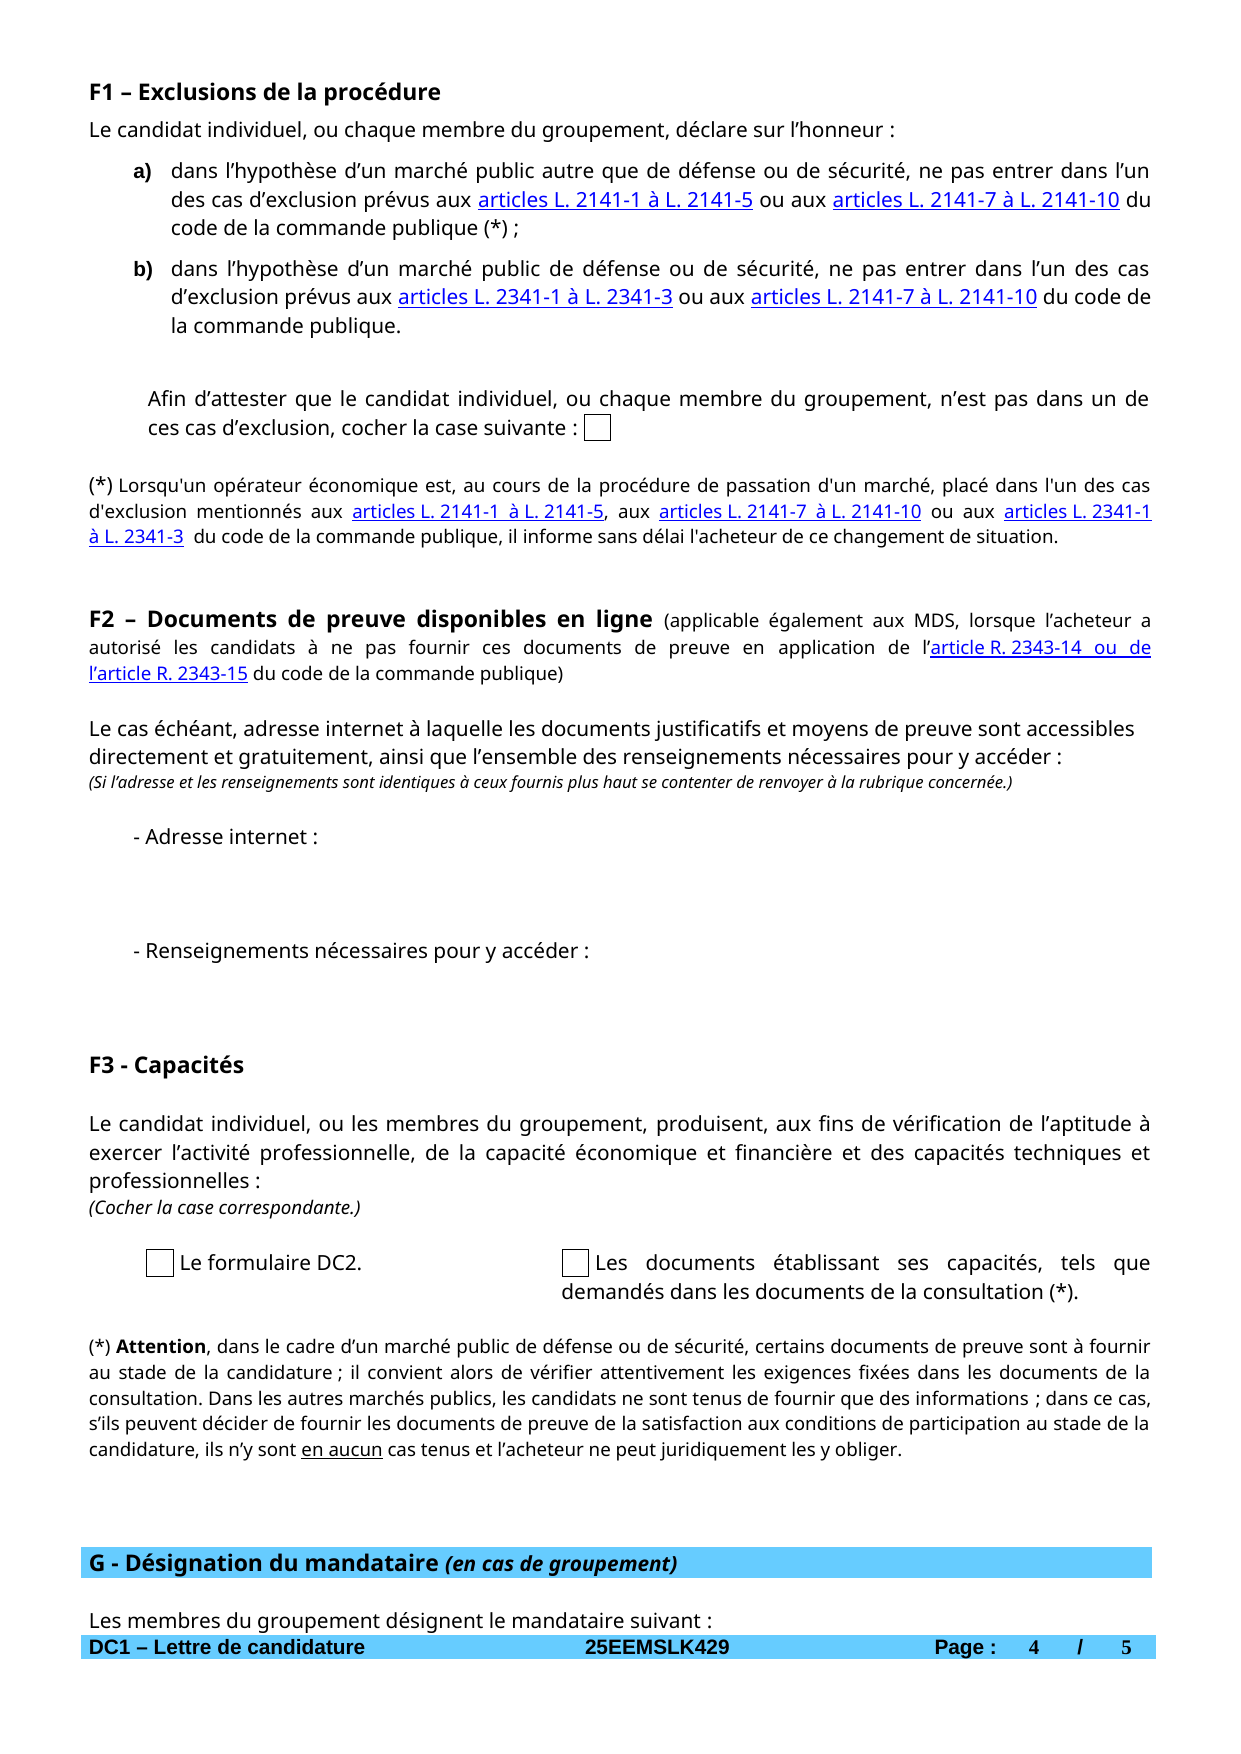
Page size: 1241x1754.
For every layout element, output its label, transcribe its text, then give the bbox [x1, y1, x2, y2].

text F3 - Capacités [89, 1049, 1152, 1081]
text Le candidat individuel, ou les membres du groupement, produisent, aux fins de vérification de l’aptitude à exercer l’activité professionnelle, de la capacité économique et financière et des capacités techniques et professionnelles : [89, 1109, 1152, 1194]
text (*) Attention, dans le cadre d’un marché public de défense ou de sécurité, certains documents de preuve sont à fournir au stade de la candidature ; il convient alors de vérifier attentivement les exigences fixées dans les documents de la consultation. Dans les autres marchés publics, les candidats ne sont tenus de fournir que des informations ; dans ce cas, s’ils peuvent décider de fournir les documents de preuve de la satisfaction aux conditions de participation au stade de la candidature, ils n’y sont en aucun cas tenus et l’acheteur ne peut juridiquement les y obliger. [89, 1334, 1152, 1461]
text Les membres du groupement désignent le mandataire suivant : [89, 1606, 1152, 1635]
text F1 – Exclusions de la procédure [89, 76, 1152, 107]
text F2 – Documents de preuve disponibles en ligne (applicable également aux MDS, lorsque l’acheteur a autorisé les candidats à ne pas fournir ces documents de preuve en application de l’article R. 2343-14 ou de l’article R. 2343-15 du code de la commande publique) [89, 603, 1152, 686]
list dans l’hypothèse d’un marché public autre que de défense ou de sécurité, ne pas entrer dans l’un des cas d’exclusion prévus aux articles L. 2141-1 à L. 2141-5 ou aux articles L. 2141-7 à L. 2141-10 du code de la commande publique (*) ; [133, 156, 1152, 242]
text (*) Lorsqu'un opérateur économique est, au cours de la procédure de passation d'un marché, placé dans l'un des cas d'exclusion mentionnés aux articles L. 2141-1 à L. 2141-5, aux articles L. 2141-7 à L. 2141-10 ou aux articles L. 2341-1 à L. 2341-3 du code de la commande publique, il informe sans délai l'acheteur de ce changement de situation. [89, 470, 1152, 549]
text - Renseignements nécessaires pour y accéder : [133, 936, 1152, 964]
text (Cocher la case correspondante.) [89, 1194, 1152, 1220]
text Le formulaire DC2. Les documents établissant ses capacités, tels que demandés dans les documents de la consultation (*). [146, 1248, 1152, 1305]
text Le candidat individuel, ou chaque membre du groupement, déclare sur l’honneur : [89, 115, 1152, 144]
text (Si l’adresse et les renseignements sont identiques à ceux fournis plus haut se contenter de renvoyer à la rubrique concernée.) [89, 771, 1152, 793]
text Le cas échéant, adresse internet à laquelle les documents justificatifs et moyens de preuve sont accessibles directement et gratuitement, ainsi que l’ensemble des renseignements nécessaires pour y accéder : [89, 714, 1152, 771]
text Afin d’attester que le candidat individuel, ou chaque membre du groupement, n’est pas dans un de ces cas d’exclusion, cocher la case suivante : [148, 384, 1152, 441]
list dans l’hypothèse d’un marché public de défense ou de sécurité, ne pas entrer dans l’un des cas d’exclusion prévus aux articles L. 2341-1 à L. 2341-3 ou aux articles L. 2141-7 à L. 2141-10 du code de la commande publique. [133, 254, 1152, 339]
text - Adresse internet : [133, 822, 1152, 850]
table_header G - Désignation du mandataire (en cas de groupement) [81, 1547, 1152, 1578]
